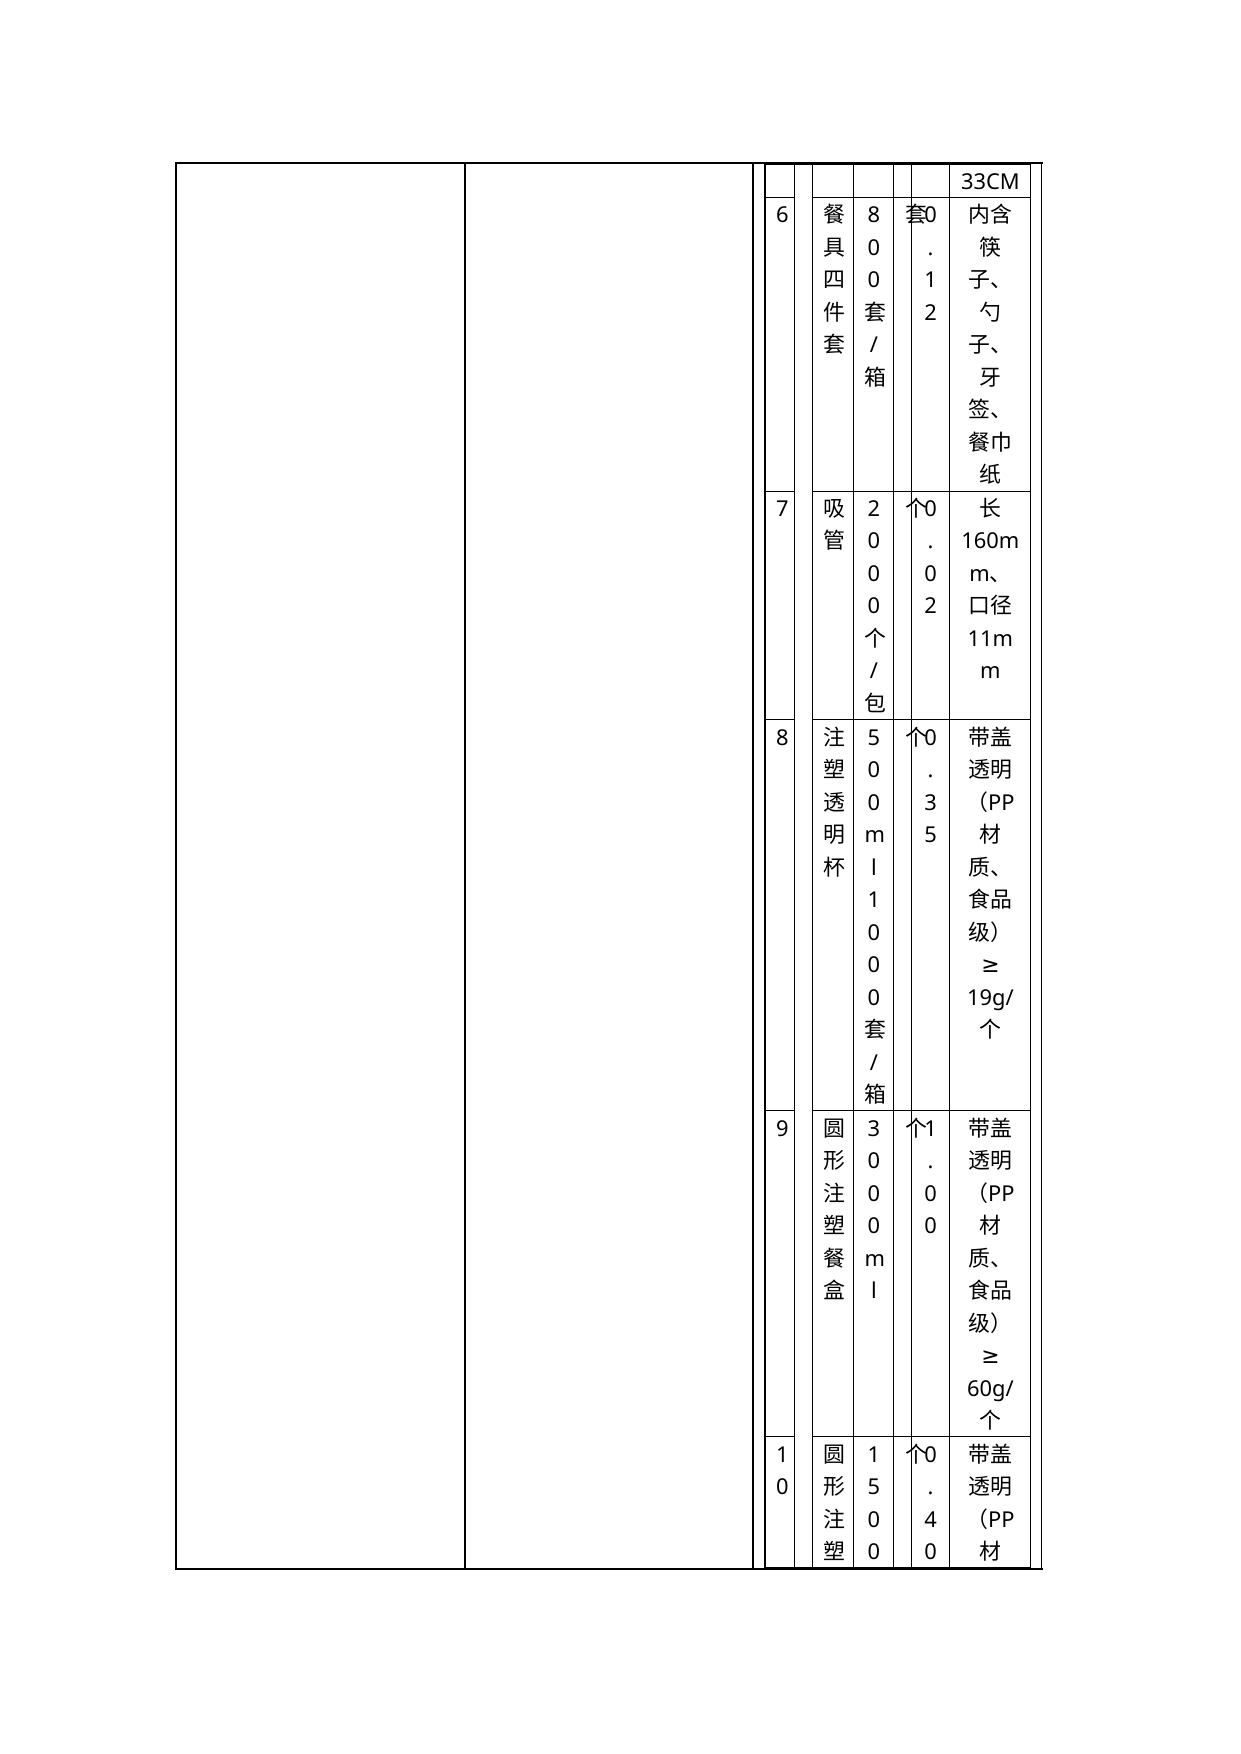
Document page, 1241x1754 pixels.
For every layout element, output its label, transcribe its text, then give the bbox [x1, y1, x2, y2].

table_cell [795, 165, 812, 1567]
table_cell [466, 164, 752, 1568]
table_cell 1 [177, 164, 464, 1568]
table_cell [754, 164, 764, 1568]
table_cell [1031, 164, 1041, 1568]
